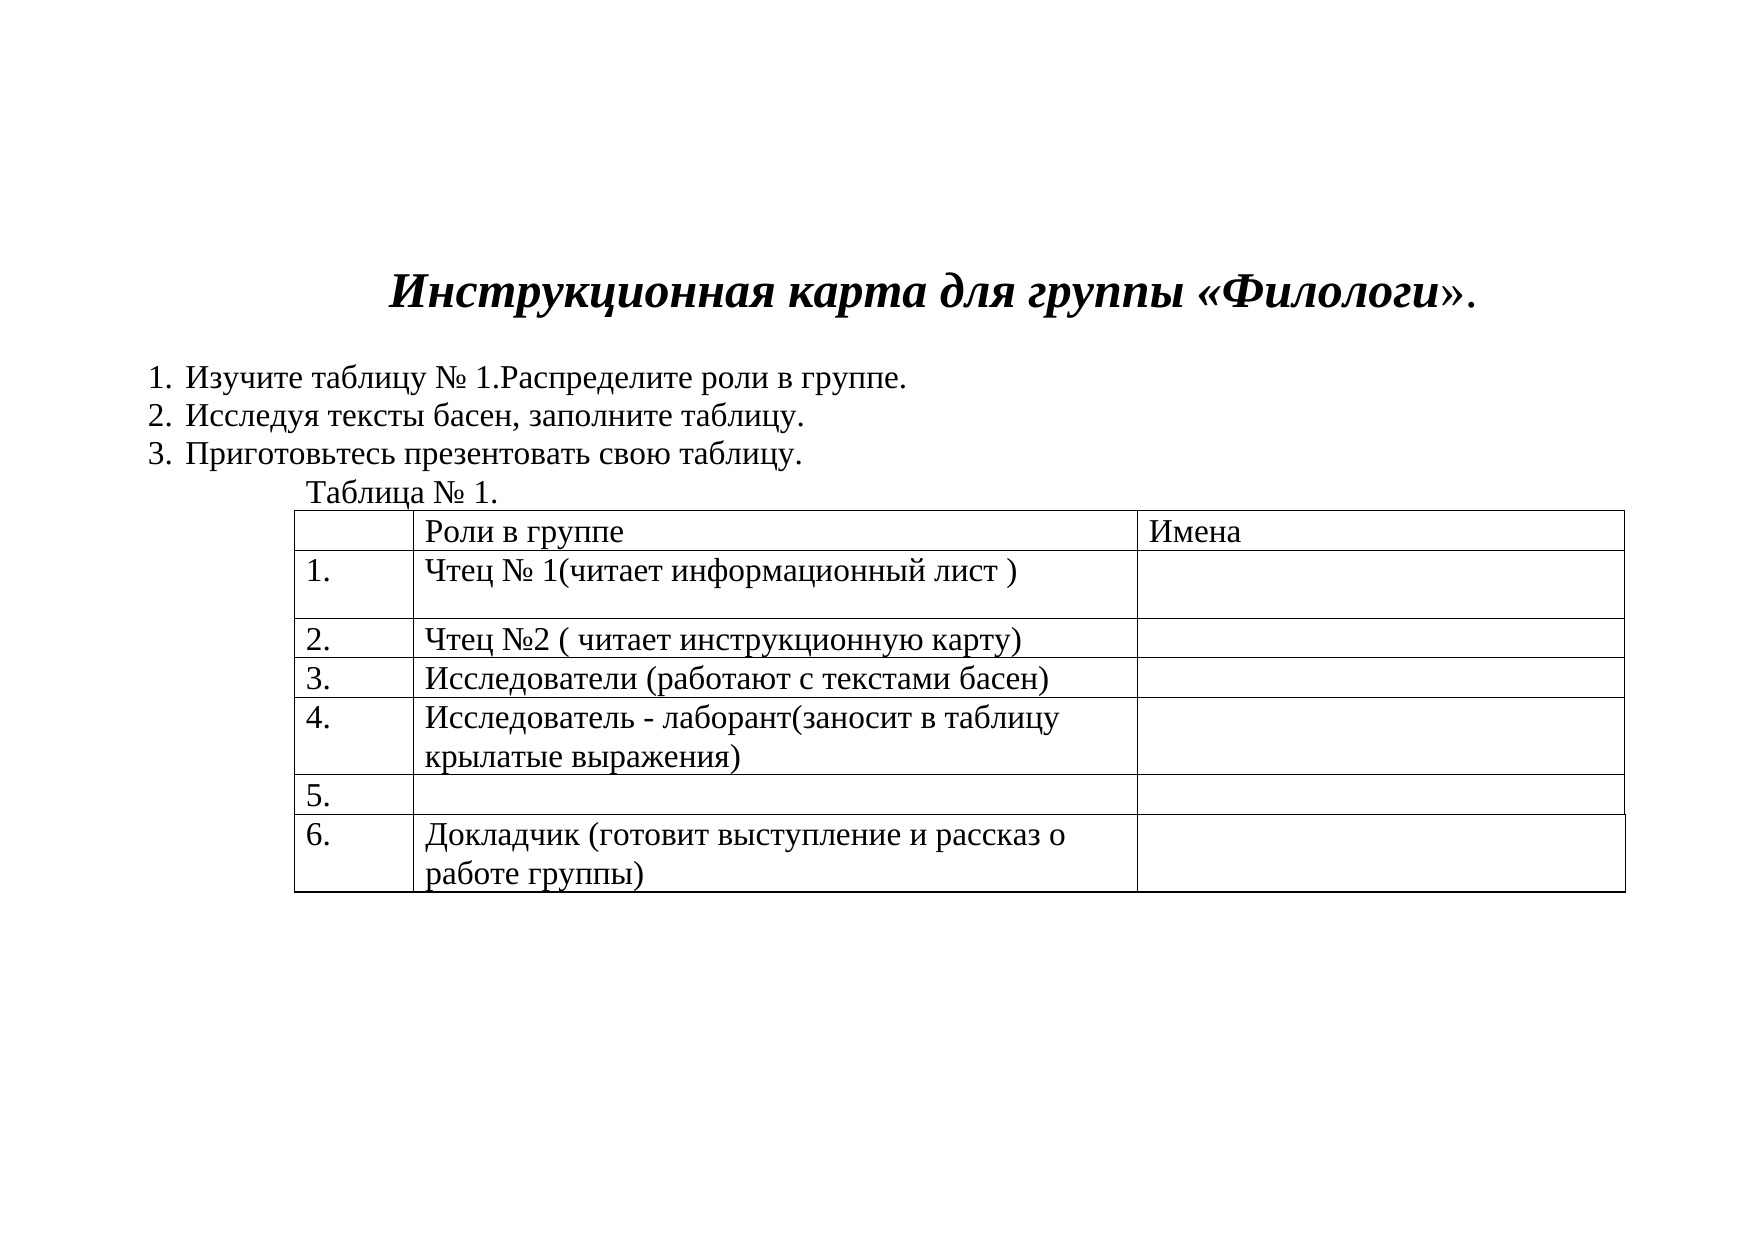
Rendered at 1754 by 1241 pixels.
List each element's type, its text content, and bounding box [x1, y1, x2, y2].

table_cell Чтец № 1(читает информационный лист ) [414, 551, 1137, 618]
list Изучите таблицу № 1.Распределите роли в группе. [148, 357, 1636, 395]
table_cell 1. [295, 551, 413, 618]
table_cell Чтец №2 ( читает инструкционную карту) [414, 619, 1137, 657]
table_cell Исследователь - лаборант(заносит в таблицу крылатые выражения) [414, 698, 1137, 774]
table_header Роли в группе [414, 511, 1137, 550]
text Инструкционная карта для группы «Филологи». [231, 261, 1636, 319]
table_cell [1138, 551, 1624, 618]
table_cell Исследователи (работают с текстами басен) [414, 658, 1137, 697]
text Таблица № 1. [306, 472, 1636, 510]
table_cell [1138, 658, 1624, 697]
table_cell 3. [295, 658, 413, 697]
table_cell [1138, 815, 1625, 891]
list Приготовьтесь презентовать свою таблицу. [148, 434, 1636, 472]
table_cell 4. [295, 698, 413, 774]
table_cell 5. [295, 775, 413, 814]
table_cell [1138, 698, 1624, 774]
table_cell Докладчик (готовит выступление и рассказ о работе группы) [414, 815, 1137, 891]
list Исследуя тексты басен, заполните таблицу. [148, 395, 1636, 434]
table_cell [1138, 775, 1624, 814]
table_header [295, 511, 413, 550]
table_header Имена [1138, 511, 1624, 550]
table_cell 2. [295, 619, 413, 657]
table_cell [1138, 619, 1624, 657]
table_cell 6. [295, 815, 413, 891]
table_cell [414, 775, 1137, 814]
